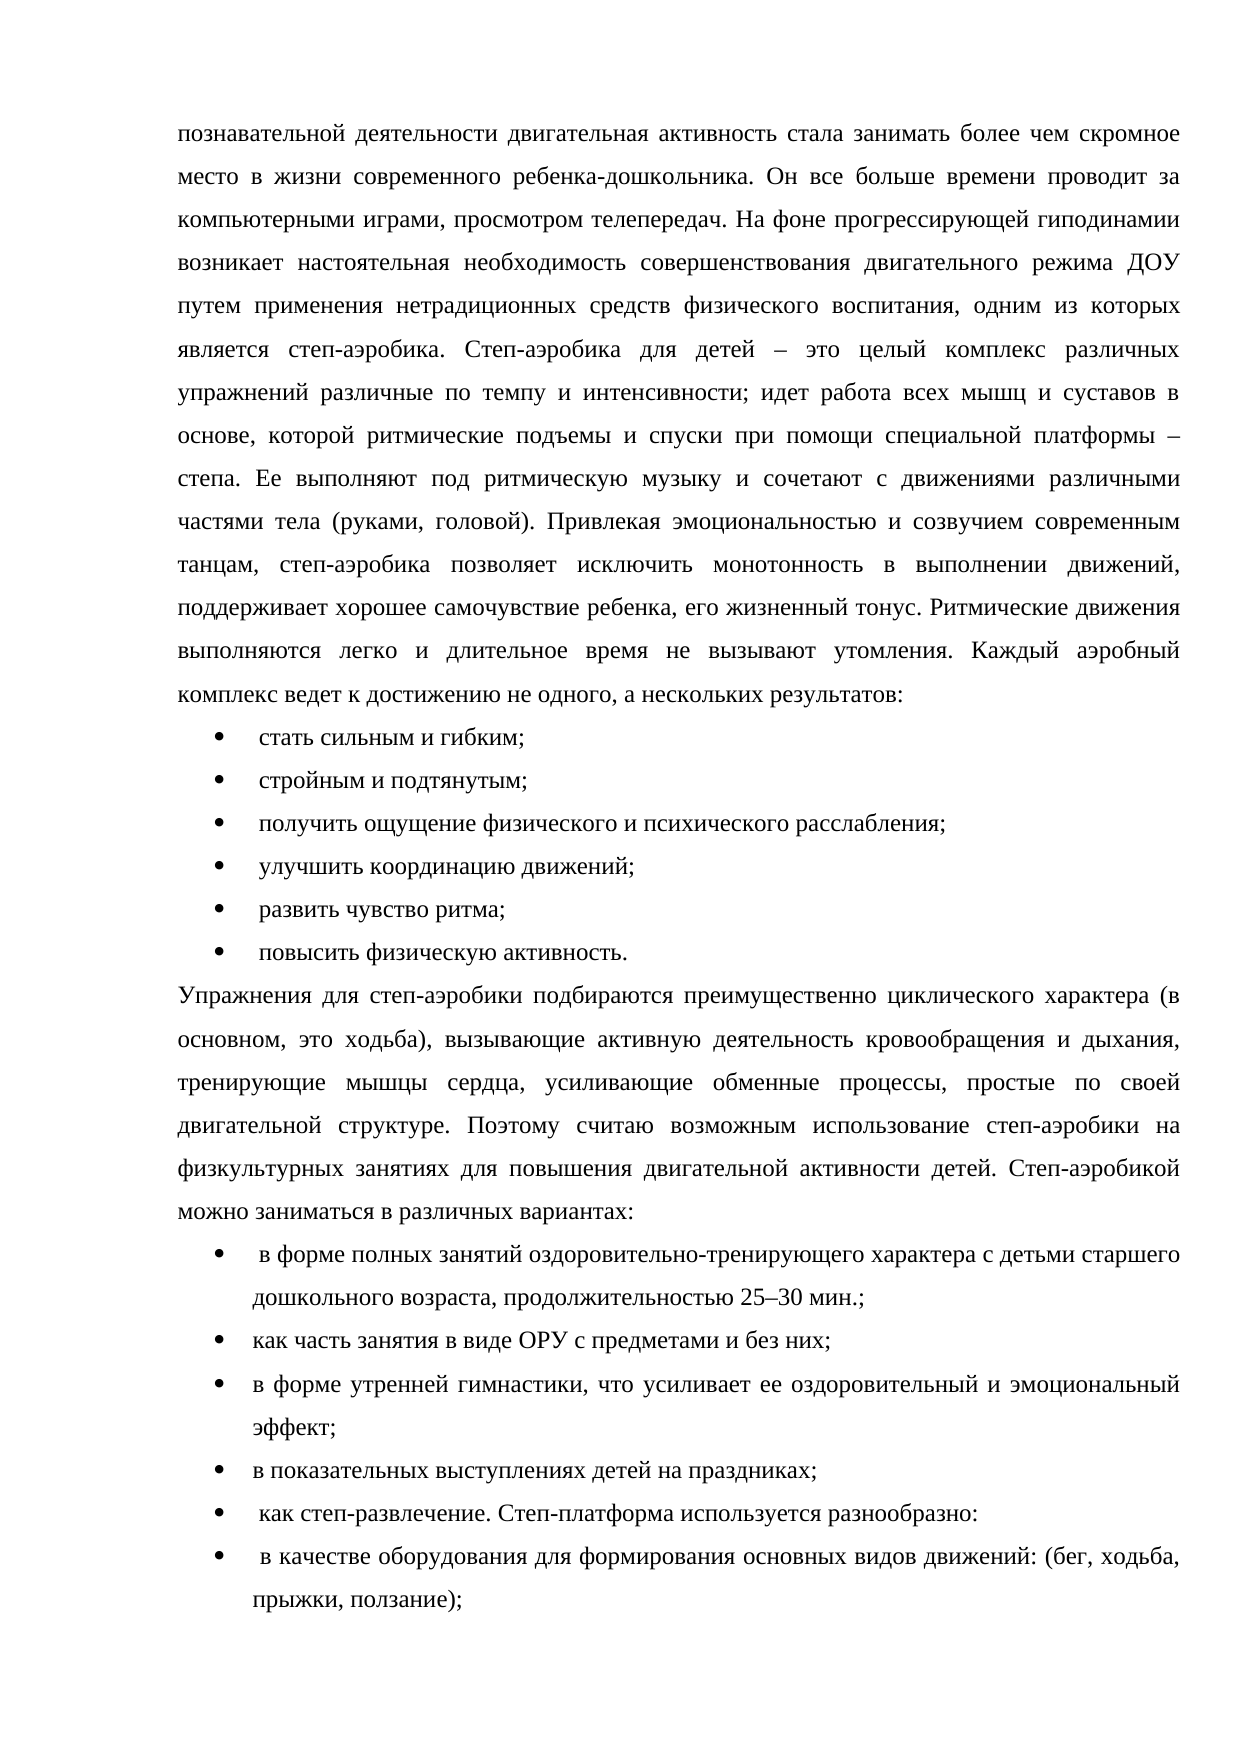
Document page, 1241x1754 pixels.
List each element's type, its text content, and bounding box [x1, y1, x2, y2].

list улучшить координацию движений; [215, 851, 1181, 880]
list стать сильным и гибким; [215, 722, 1181, 751]
list как часть занятия в виде ОРУ с предметами и без них; [215, 1326, 1181, 1354]
list как степ-развлечение. Степ-платформа используется разнообразно: [215, 1498, 1181, 1527]
list развить чувство ритма; [215, 894, 1181, 923]
text Упражнения для степ-аэробики подбираются преимущественно циклического характера (в основном, это ходьба), вызывающие активную деятельность кровообращения и дыхания, тренирующие мышцы сердца, усиливающие обменные процессы, простые по своей двигательной структуре. Поэтому считаю возможным использование степ-аэробики на физкультурных занятиях для повышения двигательной активности детей. Степ-аэробикой можно заниматься в различных вариантах: [177, 981, 1181, 1225]
list стройным и подтянутым; [215, 765, 1181, 794]
list в форме полных занятий оздоровительно-тренирующего характера с детьми старшего дошкольного возраста, продолжительностью 25–30 мин.; [215, 1239, 1181, 1311]
list в качестве оборудования для формирования основных видов движений: (бег, ходьба, прыжки, ползание); [215, 1541, 1181, 1613]
list в форме утренней гимнастики, что усиливает ее оздоровительный и эмоциональный эффект; [215, 1369, 1181, 1441]
list получить ощущение физического и психического расслабления; [215, 808, 1181, 837]
list повысить физическую активность. [215, 937, 1181, 966]
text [177, 118, 1181, 707]
list в показательных выступлениях детей на праздниках; [215, 1455, 1181, 1484]
